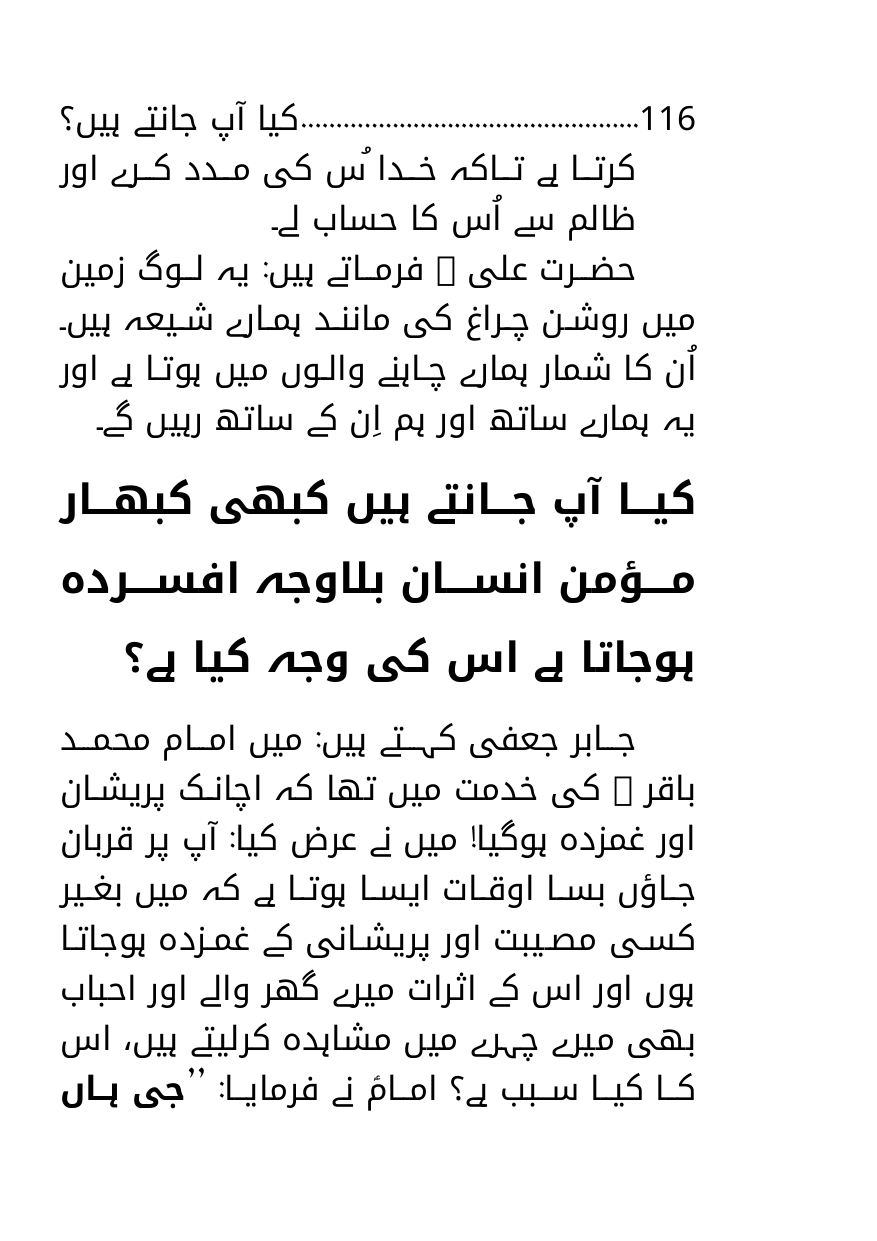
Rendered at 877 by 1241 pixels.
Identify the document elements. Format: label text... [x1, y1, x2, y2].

text حضرت علی ﷣ فرماتے ہیں: یہ لوگ زمین میں روشن چراغ کی مانند ہمارے شیعہ ہیں۔ اُن کا شمار ہمارے چاہنے والوں میں ہوتا ہے اور یہ ہمارے ساتھ اور ہم اِن کے ساتھ رہیں گے۔ [60, 240, 697, 440]
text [60, 711, 697, 1111]
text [60, 140, 697, 240]
subtitle کیا آپ جانتے ہیں کبھی کبھار مؤمن انسان بلاوجہ افسردہ ہوجاتا ہے اس کی وجہ کیا ہے؟ [60, 461, 697, 698]
